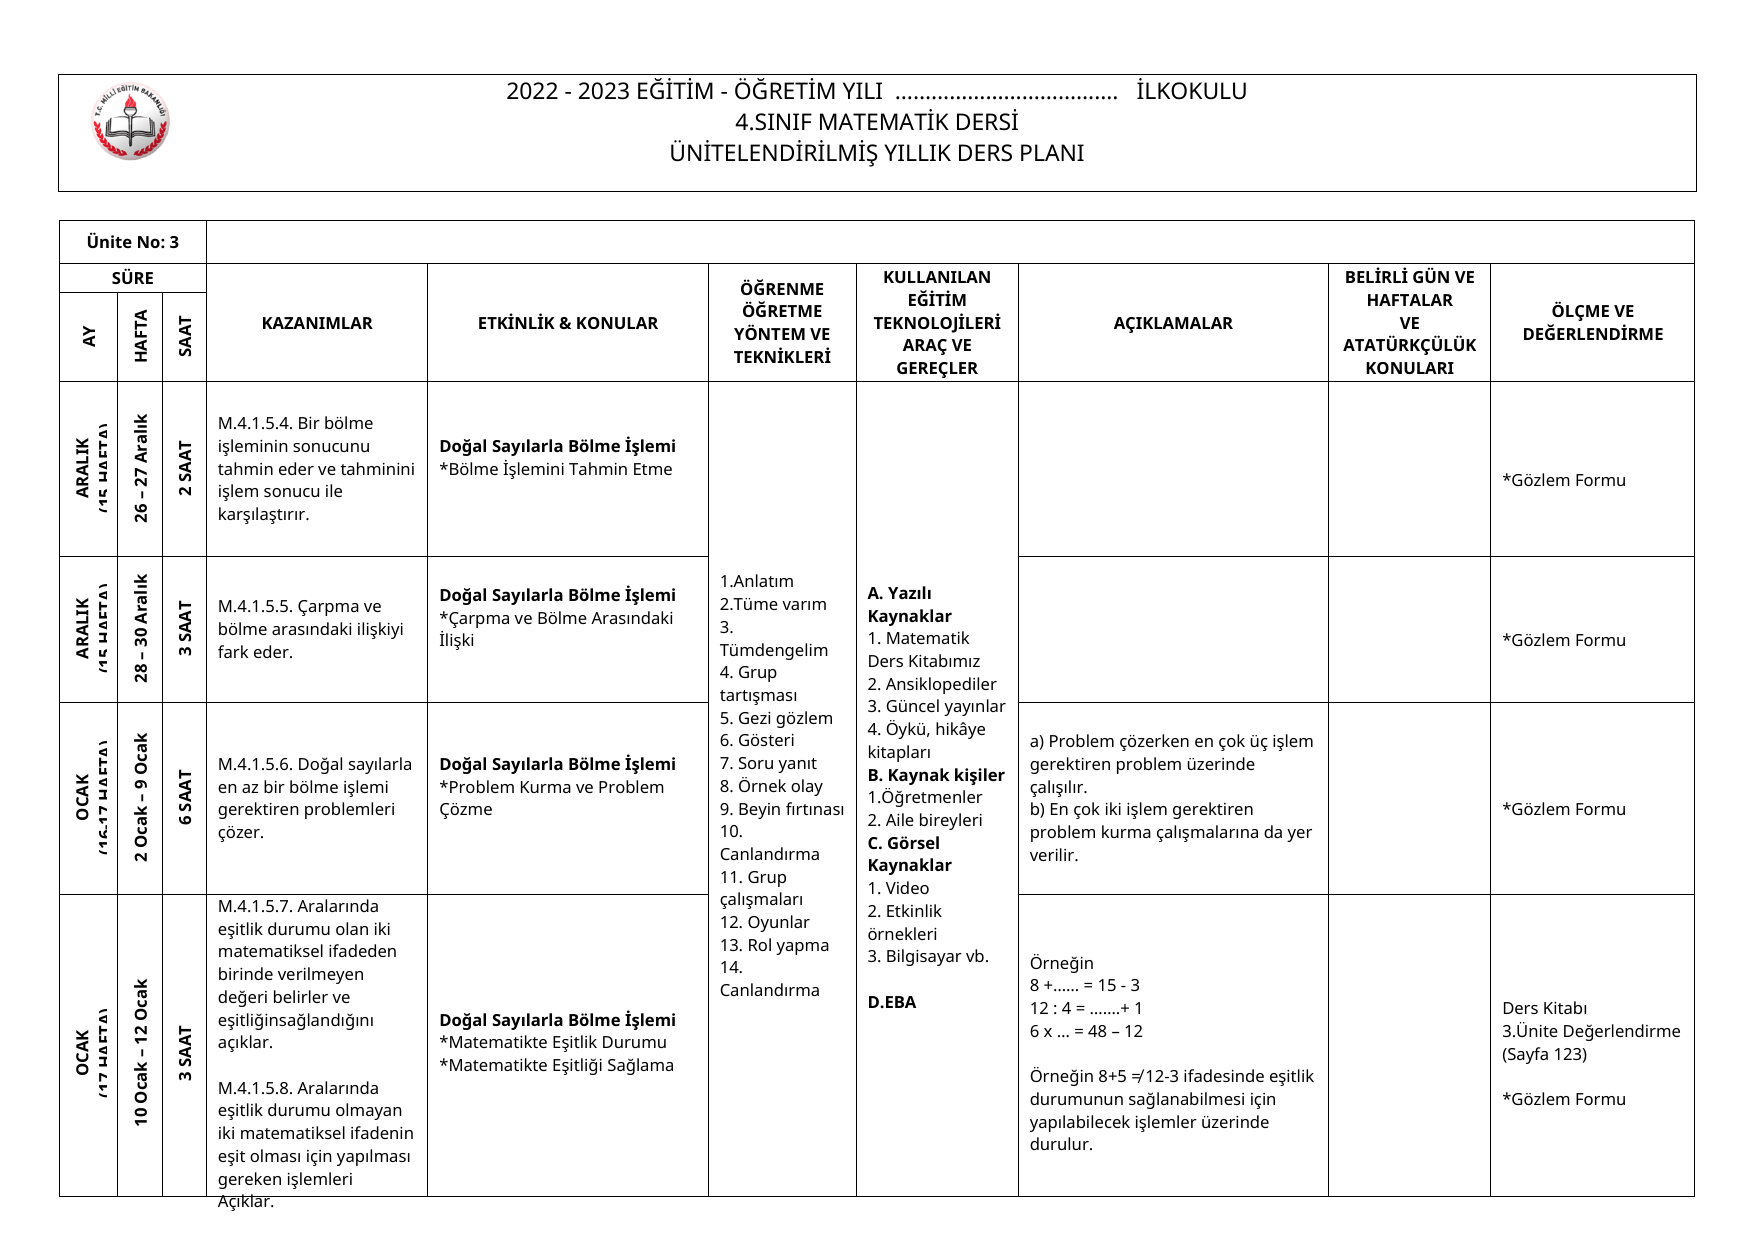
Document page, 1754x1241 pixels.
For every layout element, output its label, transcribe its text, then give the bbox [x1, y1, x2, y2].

table_cell M.4.1.5.5. Çarpma ve bölme arasındaki ilişkiyi fark eder. [207, 557, 427, 702]
table_cell Doğal Sayılarla Bölme İşlemi *Bölme İşlemini Tahmin Etme [428, 382, 708, 556]
table_cell SÜRE [60, 264, 206, 292]
table_cell Doğal Sayılarla Bölme İşlemi *Çarpma ve Bölme Arasındaki İlişki [428, 557, 708, 702]
table_cell 3 SAAT [163, 895, 206, 1196]
table_cell [1019, 557, 1328, 702]
table_cell 28 – 30 Aralık [118, 557, 162, 702]
table_cell OCAK (17.HAFTA) [60, 895, 117, 1196]
table_cell *Gözlem Formu [1491, 382, 1694, 556]
table_cell ÖĞRENME ÖĞRETME YÖNTEM VE TEKNİKLERİ [709, 264, 856, 381]
table_cell [1329, 557, 1490, 702]
table_cell [1329, 703, 1490, 893]
table_cell 26 – 27 Aralık [118, 382, 162, 556]
table_cell 10 Ocak – 12 Ocak [118, 895, 162, 1196]
table_cell *Gözlem Formu [1491, 703, 1694, 893]
table_cell AÇIKLAMALAR [1019, 264, 1328, 381]
table_cell 2 Ocak – 9 Ocak [118, 703, 162, 893]
table_cell ETKİNLİK & KONULAR [428, 264, 708, 381]
table_cell ÖLÇME VE DEĞERLENDİRME [1491, 264, 1694, 381]
table_cell OCAK (16-17.HAFTA) [60, 703, 117, 893]
table_cell 6 SAAT [163, 703, 206, 893]
table_cell [1019, 382, 1328, 556]
table_cell 2 SAAT [163, 382, 206, 556]
table_cell A. Yazılı Kaynaklar 1. Matematik Ders Kitabımız 2. Ansiklopediler 3. Güncel yayınlar 4. Öykü, hikâye kitapları B. Kaynak kişiler 1.Öğretmenler 2. Aile bireyleri C. Görsel Kaynaklar 1. Video 2. Etkinlik örnekleri 3. Bilgisayar vb. D.EBA [857, 382, 1018, 1196]
table_header [207, 221, 1694, 263]
table_cell Ders Kitabı 3.Ünite Değerlendirme (Sayfa 123) *Gözlem Formu [1491, 895, 1694, 1196]
table_cell *Gözlem Formu [1491, 557, 1694, 702]
table_cell Doğal Sayılarla Bölme İşlemi *Problem Kurma ve Problem Çözme [428, 703, 708, 893]
table_cell a) Problem çözerken en çok üç işlem gerektiren problem üzerinde çalışılır. b) En çok iki işlem gerektiren problem kurma çalışmalarına da yer verilir. [1019, 703, 1328, 893]
picture [85, 77, 175, 167]
table_cell BELİRLİ GÜN VE HAFTALAR VE ATATÜRKÇÜLÜK KONULARI [1329, 264, 1490, 381]
table_cell 1.Anlatım 2.Tüme varım 3. Tümdengelim 4. Grup tartışması 5. Gezi gözlem 6. Gösteri 7. Soru yanıt 8. Örnek olay 9. Beyin fırtınası 10. Canlandırma 11. Grup çalışmaları 12. Oyunlar 13. Rol yapma 14. Canlandırma [709, 382, 856, 1196]
table_cell [1329, 382, 1490, 556]
table_cell [1329, 895, 1490, 1196]
table_cell KAZANIMLAR [207, 264, 427, 381]
table_header Ünite No: 3 [60, 221, 206, 263]
table_cell 3 SAAT [163, 557, 206, 702]
table_cell AY [60, 293, 117, 381]
table_cell ARALIK (15.HAFTA) [60, 557, 117, 702]
table_cell ARALIK (15.HAFTA) [60, 382, 117, 556]
table_cell Örneğin 8 +…… = 15 - 3 12 : 4 = …….+ 1 6 x … = 48 – 12 Örneğin 8+5 ≠ 12-3 ifadesinde eşitlik durumunun sağlanabilmesi için yapılabilecek işlemler üzerinde durulur. [1019, 895, 1328, 1196]
table_cell SAAT [163, 293, 206, 381]
table_cell M.4.1.5.4. Bir bölme işleminin sonucunu tahmin eder ve tahminini işlem sonucu ile karşılaştırır. [207, 382, 427, 556]
table_cell HAFTA [118, 293, 162, 381]
table_cell Doğal Sayılarla Bölme İşlemi *Matematikte Eşitlik Durumu *Matematikte Eşitliği Sağlama [428, 895, 708, 1196]
table_cell KULLANILAN EĞİTİM TEKNOLOJİLERİ ARAÇ VE GEREÇLER [857, 264, 1018, 381]
table_cell M.4.1.5.6. Doğal sayılarla en az bir bölme işlemi gerektiren problemleri çözer. [207, 703, 427, 893]
table_cell M.4.1.5.7. Aralarında eşitlik durumu olan iki matematiksel ifadeden birinde verilmeyen değeri belirler ve eşitliğinsağlandığını açıklar. M.4.1.5.8. Aralarında eşitlik durumu olmayan iki matematiksel ifadenin eşit olması için yapılması gereken işlemleri Açıklar. [207, 895, 427, 1196]
